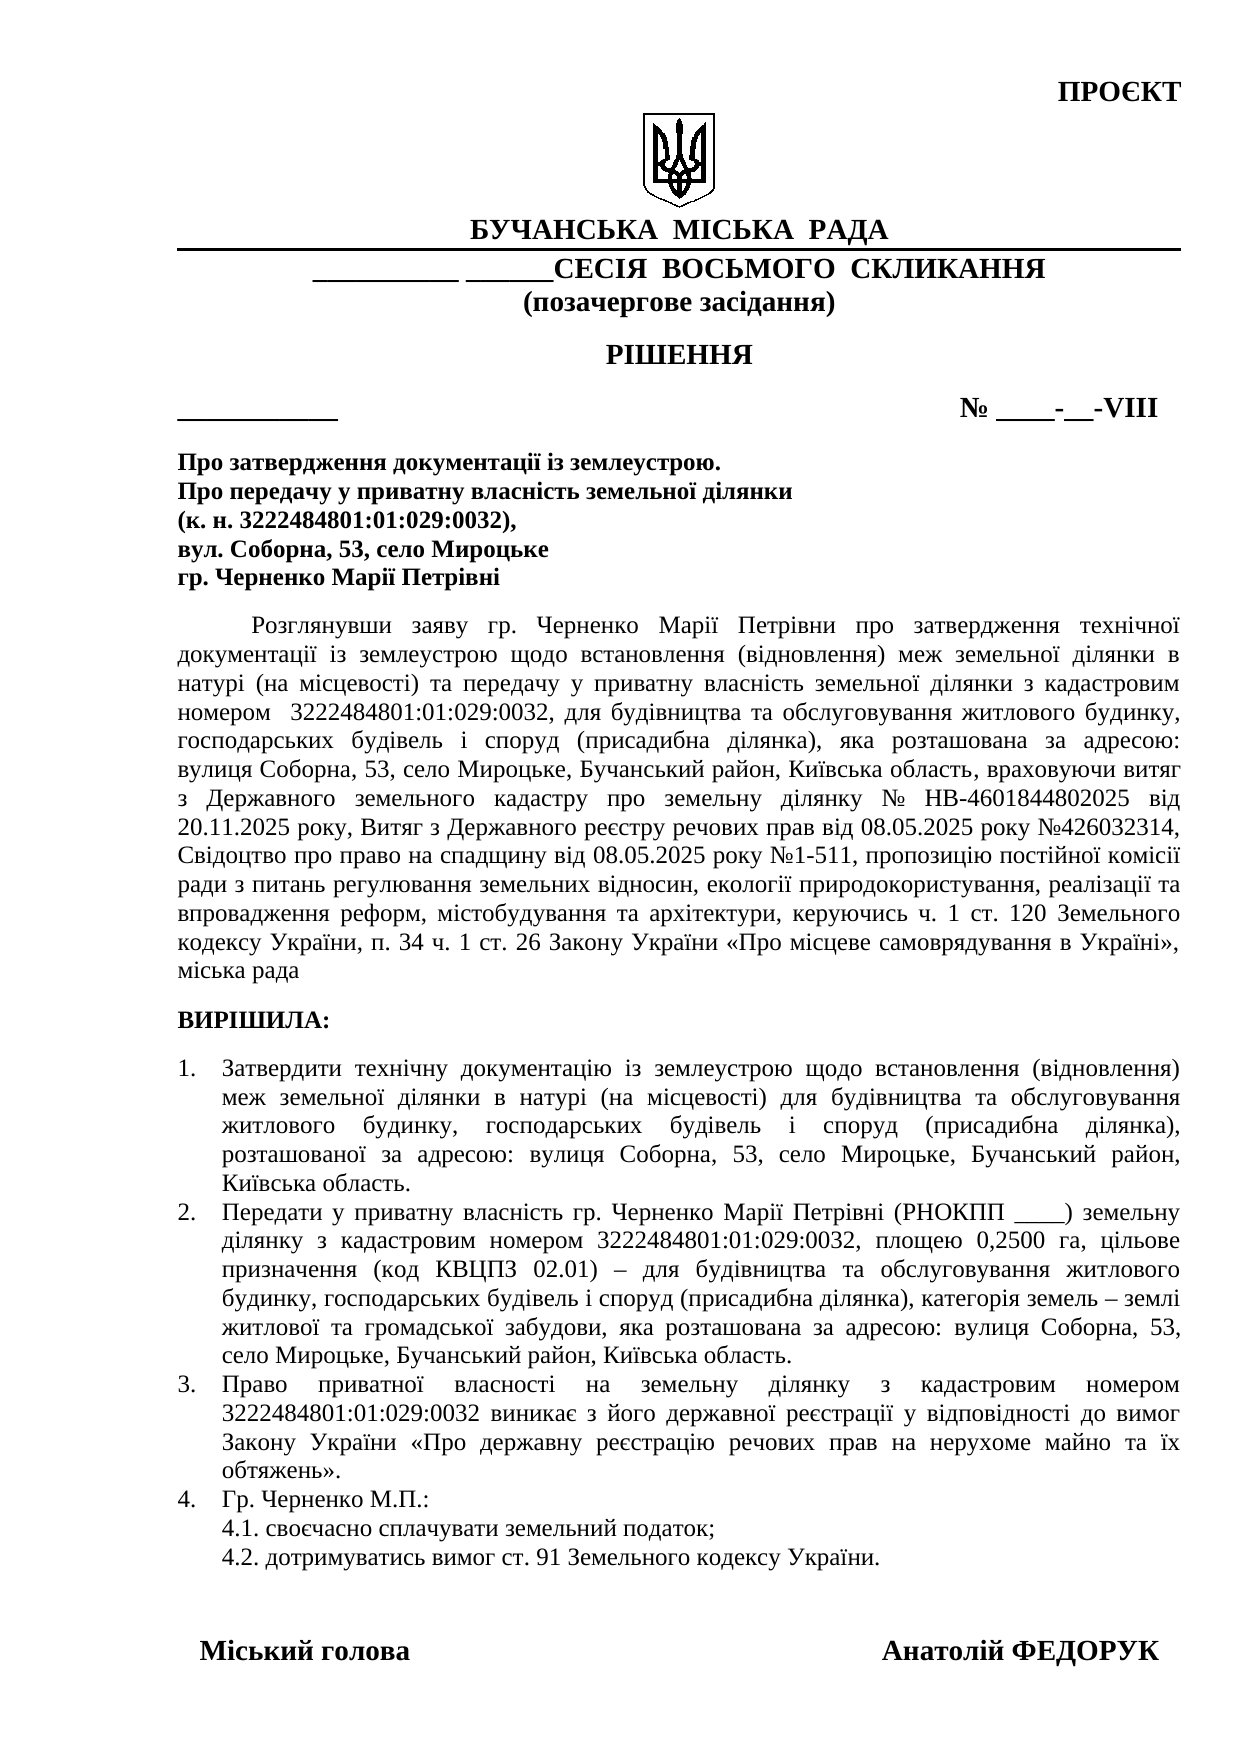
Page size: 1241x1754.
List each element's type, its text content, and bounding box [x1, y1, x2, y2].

text ВИРІШИЛА: [177, 1005, 1181, 1034]
text __________ ______СЕСІЯ ВОСЬМОГО СКЛИКАННЯ [177, 251, 1181, 284]
text ___________ № ____-__-VІІІ [177, 390, 1181, 423]
text БУЧАНСЬКА МІСЬКА РАДА [177, 212, 1181, 248]
list 4.1. своєчасно сплачувати земельний податок; [222, 1513, 1181, 1542]
list Передати у приватну власність гр. Черненко Марії Петрівні (РНОКПП ____) земельну ділянку з кадастровим номером 3222484801:01:029:0032, площею 0,2500 га, цільове призначення (код КВЦПЗ 02.01) – для будівництва та обслуговування житлового будинку, господарських будівель і споруд (присадибна ділянка), категорія земель – землі житлової та громадської забудови, яка розташована за адресою: вулиця Соборна, 53, село Мироцьке, Бучанський район, Київська область. [177, 1197, 1181, 1369]
text (к. н. 3222484801:01:029:0032), [177, 505, 1181, 534]
text гр. Черненко Марії Петрівні [177, 562, 1181, 591]
list 4.2. дотримуватись вимог ст. 91 Земельного кодексу України. [222, 1542, 1181, 1570]
text Про передачу у приватну власність земельної ділянки [177, 476, 1181, 505]
list Затвердити технічну документацію із землеустрою щодо встановлення (відновлення) меж земельної ділянки в натурі (на місцевості) для будівництва та обслуговування житлового будинку, господарських будівель і споруд (присадибна ділянка), розташованої за адресою: вулиця Соборна, 53, село Мироцьке, Бучанський район, Київська область. [177, 1053, 1181, 1197]
list Гр. Черненко М.П.: [177, 1484, 1181, 1513]
text Міський голова Анатолій ФЕДОРУК [177, 1633, 1181, 1666]
text вул. Соборна, 53, село Мироцьке [177, 534, 1181, 562]
text Про затвердження документації із землеустрою. [177, 447, 1181, 476]
text (позачергове засідання) [177, 284, 1181, 318]
text РІШЕННЯ [177, 337, 1181, 371]
list Право приватної власності на земельну ділянку з кадастровим номером 3222484801:01:029:0032 виникає з його державної реєстрації у відповідності до вимог Закону України «Про державну реєстрацію речових прав на нерухоме майно та їх обтяжень». [177, 1369, 1181, 1484]
text ПРОЄКТ [177, 74, 1181, 107]
text Розглянувши заяву гр. Черненко Марії Петрівни про затвердження технічної документації із землеустрою щодо встановлення (відновлення) меж земельної ділянки в натурі (на місцевості) та передачу у приватну власність земельної ділянки з кадастровим номером 3222484801:01:029:0032, для будівництва та обслуговування житлового будинку, господарських будівель і споруд (присадибна ділянка), яка розташована за адресою: вулиця Соборна, 53, село Мироцьке, Бучанський район, Київська область, враховуючи витяг з Державного земельного кадастру про земельну ділянку № НВ-4601844802025 від 20.11.2025 року, Витяг з Державного реєстру речових прав від 08.05.2025 року №426032314, Свідоцтво про право на спадщину від 08.05.2025 року №1-511, пропозицію постійної комісії ради з питань регулювання земельних відносин, екології природокористування, реалізації та впровадження реформ, містобудування та архітектури, керуючись ч. 1 ст. 120 Земельного кодексу України, п. 34 ч. 1 ст. 26 Закону України «Про місцеве самоврядування в Україні», міська рада [177, 610, 1181, 984]
